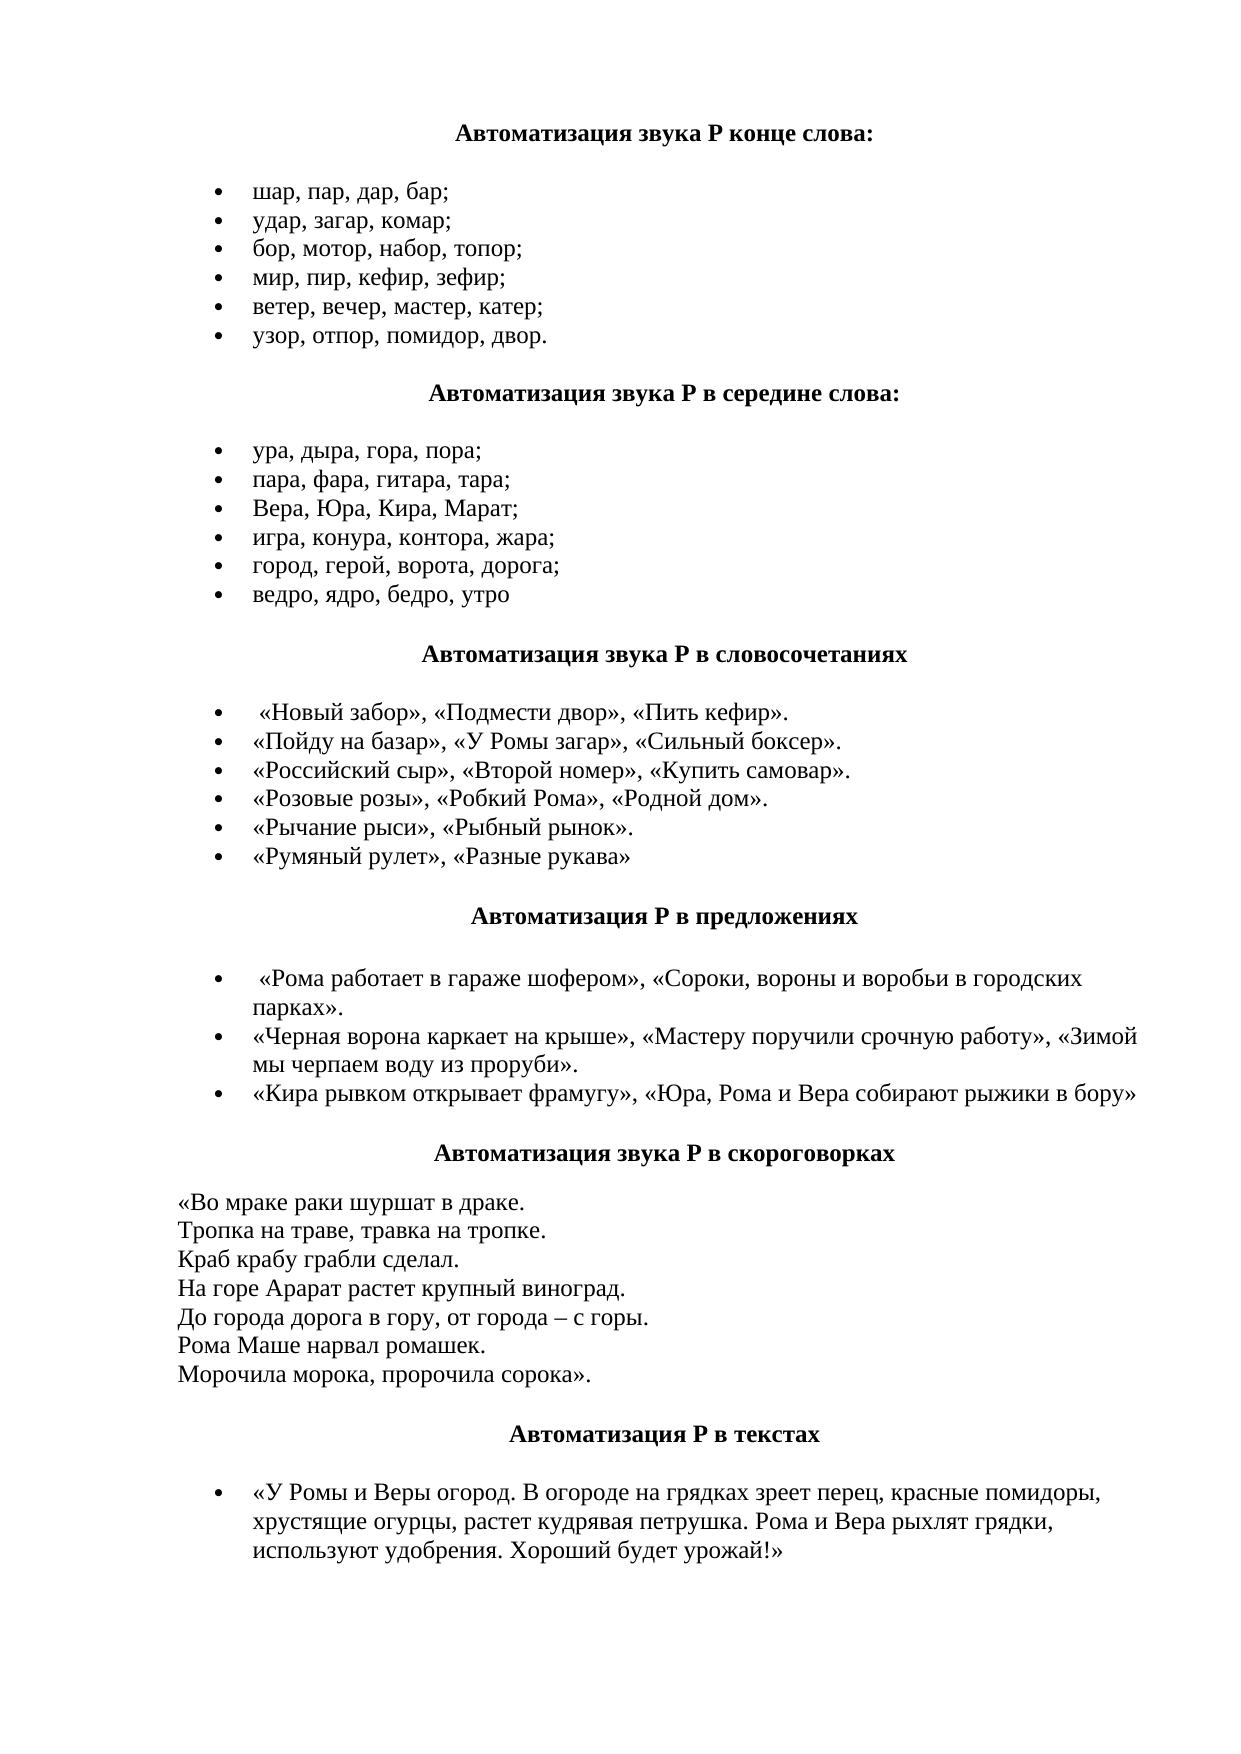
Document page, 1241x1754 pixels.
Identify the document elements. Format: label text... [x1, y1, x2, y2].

text На горе Арарат растет крупный виноград. [177, 1273, 1152, 1302]
list «Румяный рулет», «Разные рукава» [215, 841, 1152, 870]
list «Черная ворона каркает на крыше», «Мастеру поручили срочную работу», «Зимой мы черпаем воду из проруби». [215, 1021, 1152, 1078]
list «У Ромы и Веры огород. В огороде на грядках зреет перец, красные помидоры, хрустящие огурцы, растет кудрявая петрушка. Рома и Вера рыхлят грядки, используют удобрения. Хороший будет урожай!» [215, 1477, 1152, 1563]
list ветер, вечер, мастер, катер; [215, 291, 1152, 320]
text Краб крабу грабли сделал. [177, 1244, 1152, 1273]
subtitle Автоматизация звука Р в скороговорках [177, 1138, 1152, 1167]
list «Розовые розы», «Робкий Рома», «Родной дом». [215, 783, 1152, 812]
text Рома Маше нарвал ромашек. [177, 1331, 1152, 1359]
list «Кира рывком открывает фрамугу», «Юра, Рома и Вера собирают рыжики в бору» [215, 1078, 1152, 1107]
list мир, пир, кефир, зефир; [215, 262, 1152, 291]
list игра, конура, контора, жара; [215, 522, 1152, 551]
text Морочила морока, пророчила сорока». [177, 1359, 1152, 1388]
list бор, мотор, набор, топор; [215, 233, 1152, 262]
list узор, отпор, помидор, двор. [215, 320, 1152, 348]
text Автоматизация звука Р конце слова: [177, 118, 1152, 147]
list пара, фара, гитара, тара; [215, 464, 1152, 493]
list шар, пар, дар, бар; [215, 176, 1152, 205]
list «Российский сыр», «Второй номер», «Купить самовар». [215, 755, 1152, 783]
text Тропка на траве, травка на тропке. [177, 1216, 1152, 1244]
list «Новый забор», «Подмести двор», «Пить кефир». [215, 697, 1152, 726]
text Автоматизация звука Р в середине слова: [177, 378, 1152, 406]
list «Пойду на базар», «У Ромы загар», «Сильный боксер». [215, 726, 1152, 755]
text До города дорога в гору, от города – с горы. [177, 1302, 1152, 1331]
list удар, загар, комар; [215, 205, 1152, 233]
list «Рычание рыси», «Рыбный рынок». [215, 812, 1152, 841]
list ведро, ядро, бедро, утро [215, 579, 1152, 608]
list «Рома работает в гараже шофером», «Сороки, вороны и воробьи в городских парках». [215, 963, 1152, 1021]
list город, герой, ворота, дорога; [215, 551, 1152, 579]
subtitle Автоматизация звука Р в словосочетаниях [177, 639, 1152, 668]
list ура, дыра, гора, пора; [215, 436, 1152, 464]
subtitle Автоматизация Р в предложениях [177, 901, 1152, 930]
list Вера, Юра, Кира, Марат; [215, 493, 1152, 522]
text «Во мраке раки шуршат в драке. [177, 1187, 1152, 1216]
subtitle Автоматизация Р в текстах [177, 1419, 1152, 1448]
